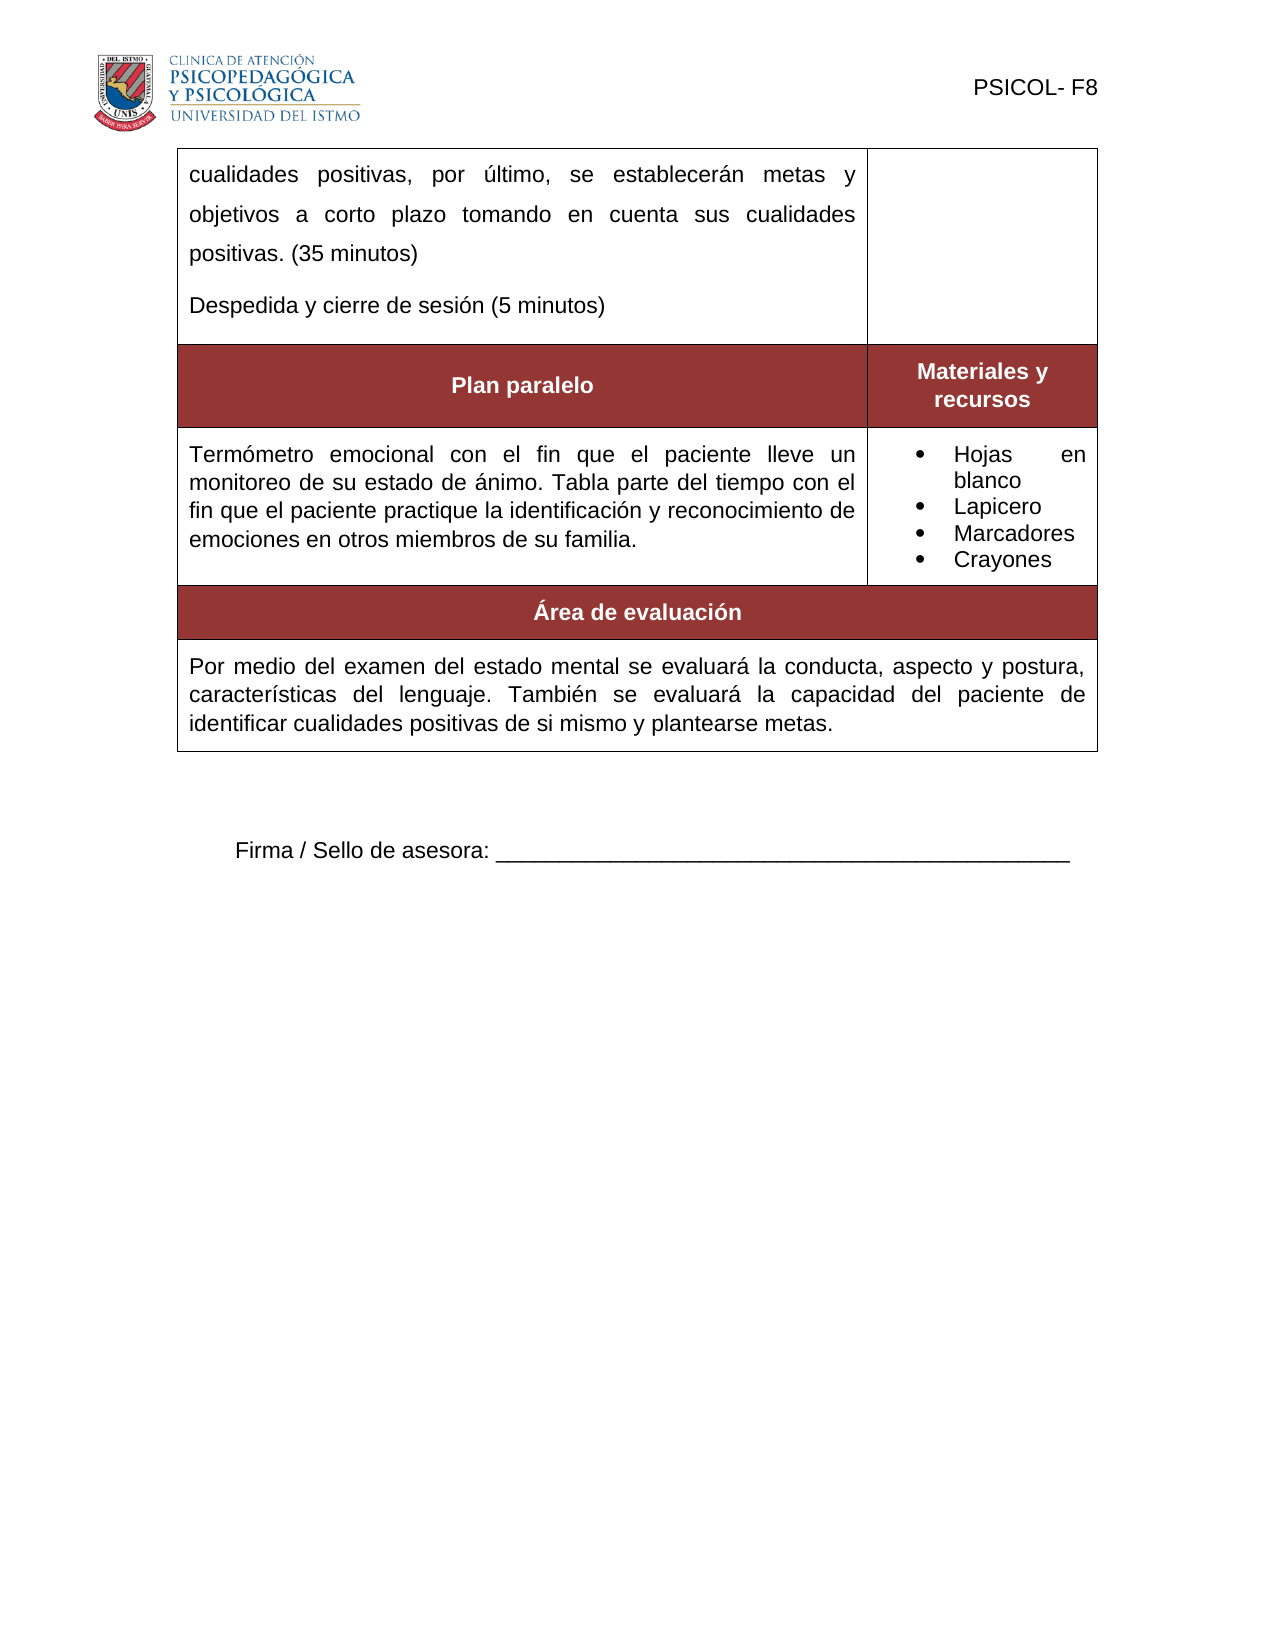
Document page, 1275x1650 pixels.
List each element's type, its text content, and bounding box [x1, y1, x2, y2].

table_cell Hojas en blanco Lapicero Marcadores Crayones [868, 428, 1097, 585]
table_cell Por medio del examen del estado mental se evaluará la conducta, aspecto y postura, características del lenguaje. También se evaluará la capacidad del paciente de identificar cualidades positivas de si mismo y plantearse metas. [178, 640, 1097, 751]
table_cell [178, 149, 867, 344]
text Firma / Sello de asesora: _____________________________________________ [177, 837, 1127, 864]
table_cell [868, 149, 1097, 344]
picture [42, 25, 422, 166]
table_cell Termómetro emocional con el fin que el paciente lleve un monitoreo de su estado de ánimo. Tabla parte del tiempo con el fin que el paciente practique la identificación y reconocimiento de emociones en otros miembros de su familia. [178, 428, 867, 585]
table_cell Plan paralelo [178, 345, 867, 427]
table_cell Área de evaluación [178, 586, 1097, 639]
table_cell Materiales y recursos [868, 345, 1097, 427]
